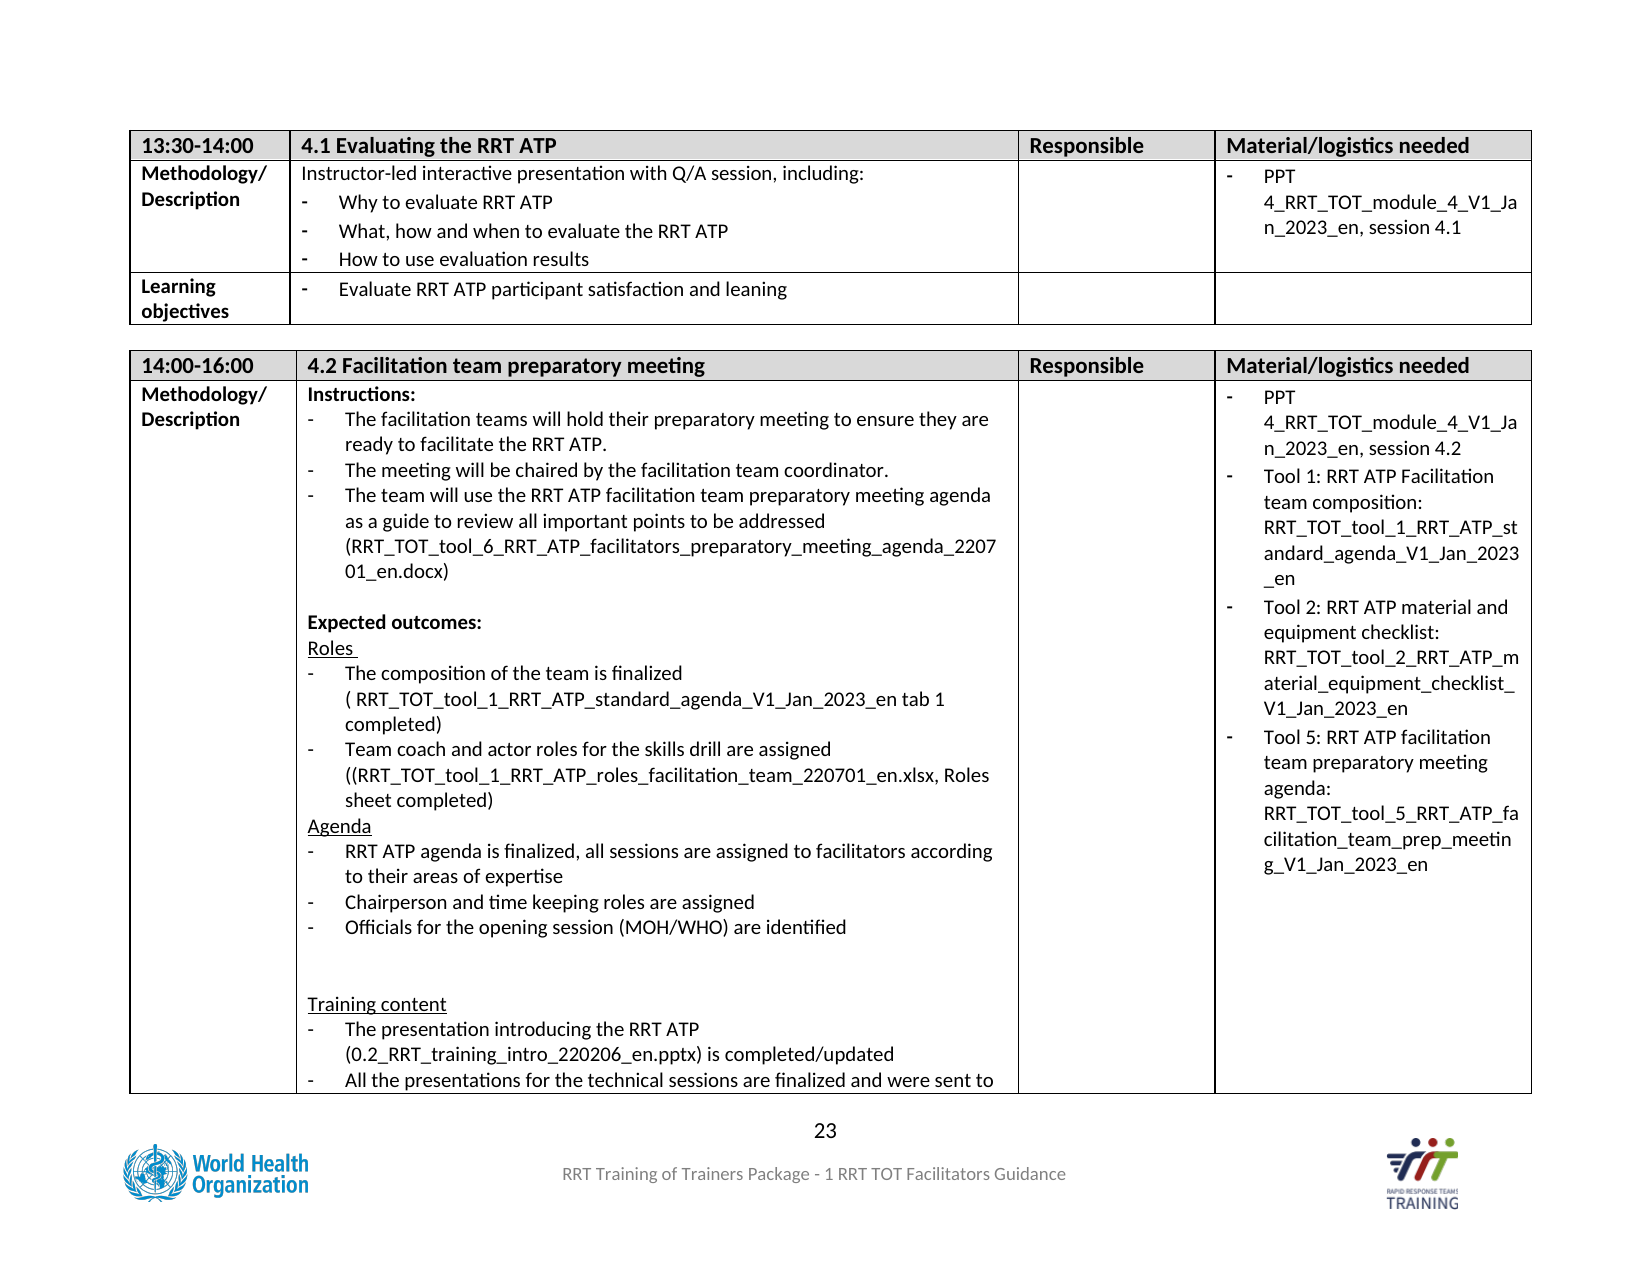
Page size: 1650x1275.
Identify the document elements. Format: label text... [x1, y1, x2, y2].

table_header 13:30-14:00 [131, 131, 289, 159]
table_header 4.2 Facilitation team preparatory meeting [297, 351, 1018, 380]
table_header Material/logistics needed [1216, 351, 1531, 380]
table_header Responsible [1019, 131, 1214, 159]
table_cell [1019, 381, 1214, 1092]
picture [123, 1144, 308, 1202]
table_cell Learning objectives [131, 273, 289, 324]
table_cell [1216, 273, 1531, 324]
table_cell [1019, 273, 1214, 324]
table_header 14:00-16:00 [131, 351, 296, 380]
table_cell Instructor-led interactive presentation with Q/A session, including: Why to evaluate RRT ATP What, how and when to evaluate the RRT ATP How to use evaluation results [291, 161, 1018, 272]
table_header Responsible [1019, 351, 1214, 380]
table_cell Methodology/ Description [131, 161, 289, 272]
table_header Material/logistics needed [1216, 131, 1531, 159]
table_cell Methodology/ Description [131, 381, 296, 1092]
table_header 4.1 Evaluating the RRT ATP [291, 131, 1018, 159]
table_cell Evaluate RRT ATP participant satisfaction and leaning [291, 273, 1018, 324]
table_cell PPT 4_RRT_TOT_module_4_V1_Jan_2023_en, session 4.1 [1216, 161, 1531, 272]
table_cell [1019, 161, 1214, 272]
